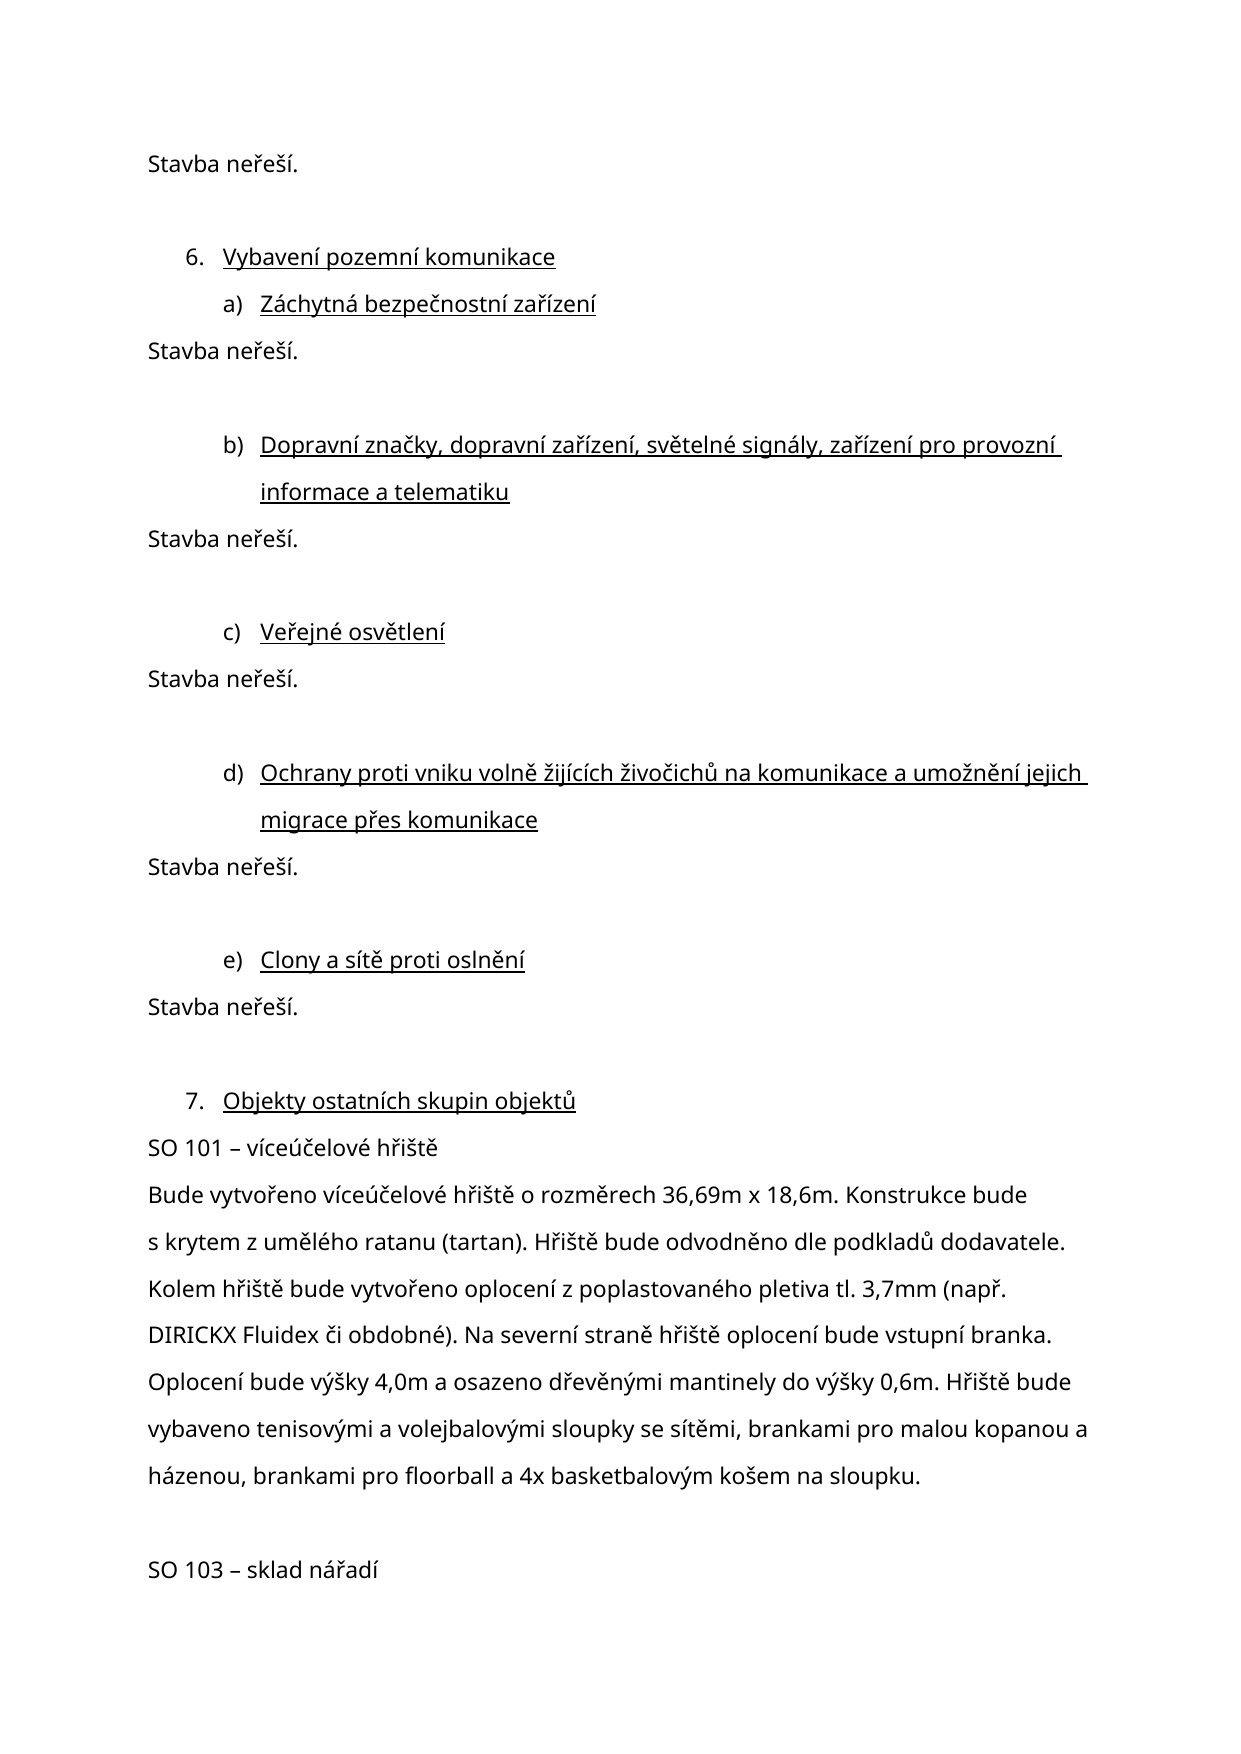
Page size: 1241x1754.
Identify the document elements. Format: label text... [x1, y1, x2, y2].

text Stavba neřeší. [148, 991, 1093, 1023]
text Stavba neřeší. [148, 851, 1093, 882]
list Clony a sítě proti oslnění [223, 944, 1093, 976]
list Ochrany proti vniku volně žijících živočichů na komunikace a umožnění jejich migrace přes komunikace [223, 757, 1093, 835]
list Veřejné osvětlení [223, 616, 1093, 648]
text SO 101 – víceúčelové hřiště [148, 1132, 1093, 1163]
list Vybavení pozemní komunikace [185, 241, 1093, 273]
list Záchytná bezpečnostní zařízení [223, 288, 1093, 319]
text Bude vytvořeno víceúčelové hřiště o rozměrech 36,69m x 18,6m. Konstrukce bude s krytem z umělého ratanu (tartan). Hřiště bude odvodněno dle podkladů dodavatele. Kolem hřiště bude vytvořeno oplocení z poplastovaného pletiva tl. 3,7mm (např. DIRICKX Fluidex či obdobné). Na severní straně hřiště oplocení bude vstupní branka. Oplocení bude výšky 4,0m a osazeno dřevěnými mantinely do výšky 0,6m. Hřiště bude vybaveno tenisovými a volejbalovými sloupky se sítěmi, brankami pro malou kopanou a házenou, brankami pro floorball a 4x basketbalovým košem na sloupku. [148, 1179, 1093, 1491]
text Stavba neřeší. [148, 148, 1093, 179]
list Dopravní značky, dopravní zařízení, světelné signály, zařízení pro provozní informace a telematiku [223, 429, 1093, 507]
text Stavba neřeší. [148, 523, 1093, 554]
text SO 103 – sklad nářadí [148, 1554, 1093, 1585]
text Stavba neřeší. [148, 663, 1093, 694]
text Stavba neřeší. [148, 335, 1093, 366]
list Objekty ostatních skupin objektů [185, 1085, 1093, 1116]
